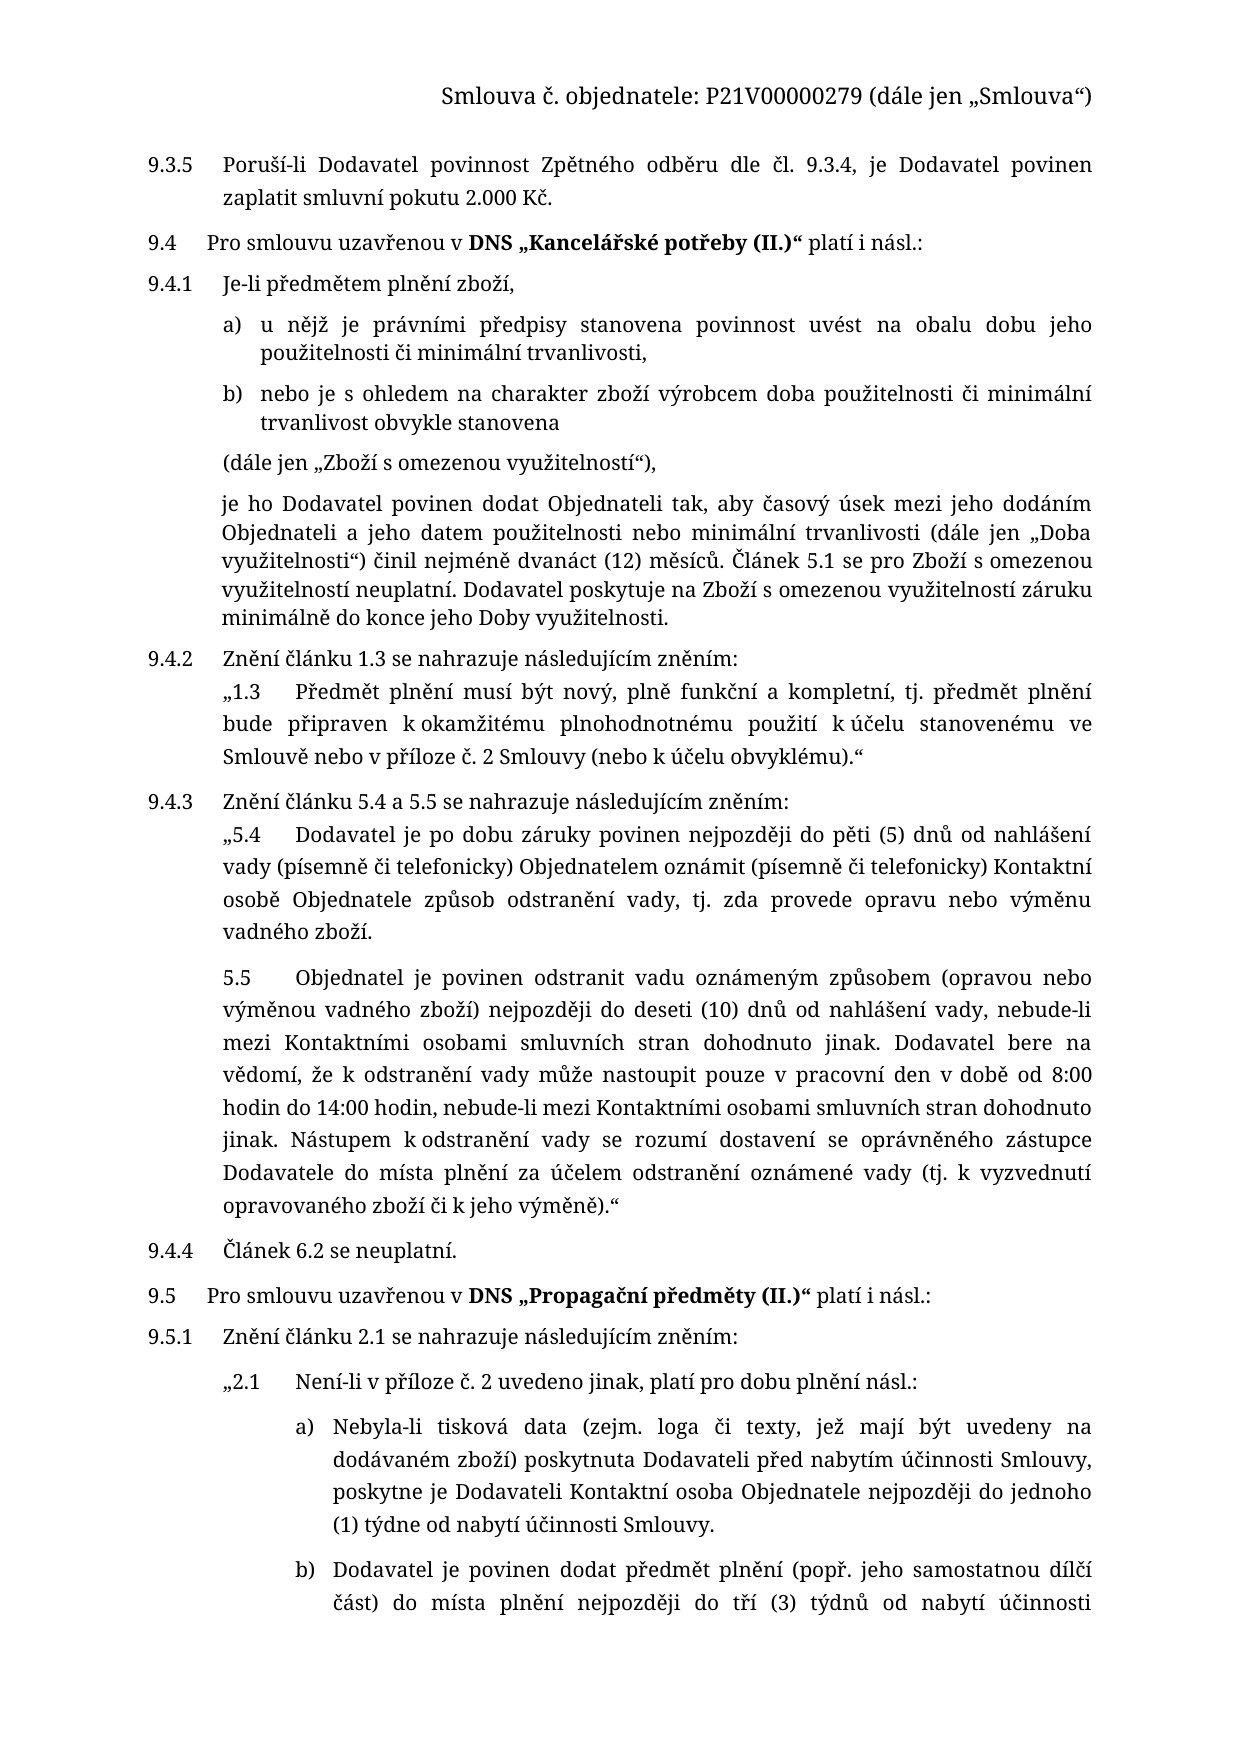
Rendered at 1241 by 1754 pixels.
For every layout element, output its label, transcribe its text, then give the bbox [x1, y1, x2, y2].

list Znění článku 2.1 se nahrazuje následujícím zněním: [148, 1322, 1093, 1350]
list 5.5 Objednatel je povinen odstranit vadu oznámeným způsobem (opravou nebo výměnou vadného zboží) nejpozději do deseti (10) dnů od nahlášení vady, nebude-li mezi Kontaktními osobami smluvních stran dohodnuto jinak. Dodavatel bere na vědomí, že k odstranění vady může nastoupit pouze v pracovní den v době od 8:00 hodin do 14:00 hodin, nebude-li mezi Kontaktními osobami smluvních stran dohodnuto jinak. Nástupem k odstranění vady se rozumí dostavení se oprávněného zástupce Dodavatele do místa plnění za účelem odstranění oznámené vady (tj. k vyzvednutí opravovaného zboží či k jeho výměně).“ [223, 963, 1093, 1219]
list Pro smlouvu uzavřenou v DNS „Kancelářské potřeby (II.)“ platí i násl.: [148, 228, 1093, 256]
list Nebyla-li tisková data (zejm. loga či texty, jež mají být uvedeny na dodávaném zboží) poskytnuta Dodavateli před nabytím účinnosti Smlouvy, poskytne je Dodavateli Kontaktní osoba Objednatele nejpozději do jednoho (1) týdne od nabytí účinnosti Smlouvy. [295, 1412, 1093, 1538]
list Je-li předmětem plnění zboží, [148, 269, 1093, 297]
list „5.4 Dodavatel je po dobu záruky povinen nejpozději do pěti (5) dnů od nahlášení vady (písemně či telefonicky) Objednatelem oznámit (písemně či telefonicky) Kontaktní osobě Objednatele způsob odstranění vady, tj. zda provede opravu nebo výměnu vadného zboží. [223, 820, 1093, 946]
text (dále jen „Zboží s omezenou využitelností“), [223, 448, 1093, 477]
list Poruší-li Dodavatel povinnost Zpětného odběru dle čl. 9.3.4, je Dodavatel povinen zaplatit smluvní pokutu 2.000 Kč. [148, 150, 1093, 211]
list „1.3 Předmět plnění musí být nový, plně funkční a kompletní, tj. předmět plnění bude připraven k okamžitému plnohodnotnému použití k účelu stanovenému ve Smlouvě nebo v příloze č. 2 Smlouvy (nebo k účelu obvyklému).“ [223, 677, 1093, 770]
list Znění článku 1.3 se nahrazuje následujícím zněním: [148, 644, 1093, 673]
list Znění článku 5.4 a 5.5 se nahrazuje následujícím zněním: [148, 787, 1093, 816]
list u nějž je právními předpisy stanovena povinnost uvést na obalu dobu jeho použitelnosti či minimální trvanlivosti, [223, 310, 1093, 367]
list Pro smlouvu uzavřenou v DNS „Propagační předměty (II.)“ platí i násl.: [148, 1281, 1093, 1309]
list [295, 1555, 1093, 1616]
list nebo je s ohledem na charakter zboží výrobcem doba použitelnosti či minimální trvanlivost obvykle stanovena [223, 379, 1093, 436]
list „2.1 Není-li v příloze č. 2 uvedeno jinak, platí pro dobu plnění násl.: [223, 1367, 1093, 1396]
list Článek 6.2 se neuplatní. [148, 1236, 1093, 1264]
text je ho Dodavatel povinen dodat Objednateli tak, aby časový úsek mezi jeho dodáním Objednateli a jeho datem použitelnosti nebo minimální trvanlivosti (dále jen „Doba využitelnosti“) činil nejméně dvanáct (12) měsíců. Článek 5.1 se pro Zboží s omezenou využitelností neuplatní. Dodavatel poskytuje na Zboží s omezenou využitelností záruku minimálně do konce jeho Doby využitelnosti. [221, 489, 1093, 632]
